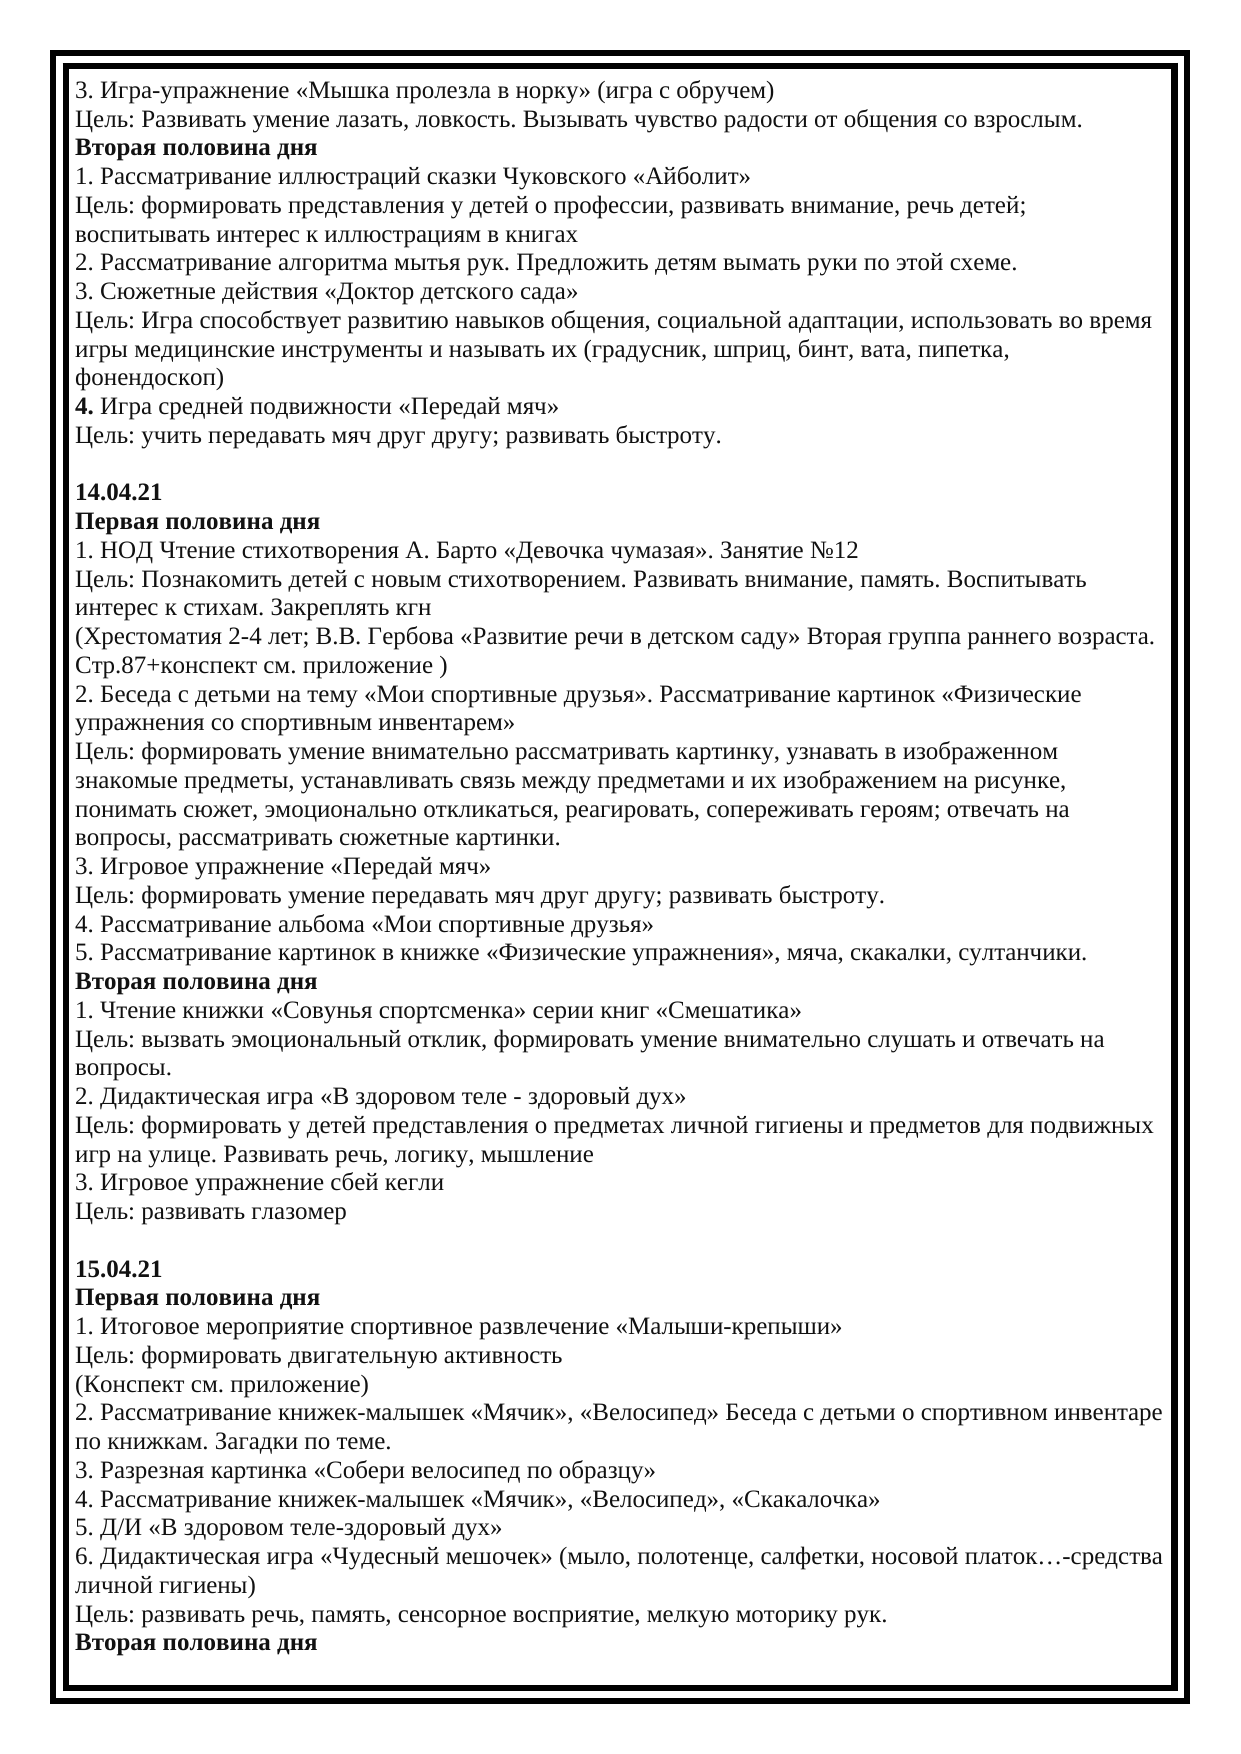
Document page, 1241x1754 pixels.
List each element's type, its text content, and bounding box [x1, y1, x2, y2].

text Цель: формировать умение внимательно рассматривать картинку, узнавать в изображенном знакомые предметы, устанавливать связь между предметами и их изображением на рисунке, понимать сюжет, эмоционально откликаться, реагировать, сопереживать героям; отвечать на вопросы, рассматривать сюжетные картинки. [75, 736, 1165, 851]
text 3. Игра-упражнение «Мышка пролезла в норку» (игра с обручем) [75, 75, 1165, 104]
text Цель: учить передавать мяч друг другу; развивать быстроту. [75, 420, 1165, 449]
text 2. Рассматривание алгоритма мытья рук. Предложить детям вымать руки по этой схеме. [75, 247, 1165, 276]
text Цель: формировать представления у детей о профессии, развивать внимание, речь детей; воспитывать интерес к иллюстрациям в книгах [75, 190, 1165, 247]
text Цель: формировать у детей представления о предметах личной гигиены и предметов для подвижных игр на улице. Развивать речь, логику, мышление [75, 1110, 1165, 1167]
text 15.04.21 [75, 1254, 1165, 1282]
text 3. Сюжетные действия «Доктор детского сада» [75, 276, 1165, 305]
text Цель: Игра способствует развитию навыков общения, социальной адаптации, использовать во время игры медицинские инструменты и называть их (градусник, шприц, бинт, вата, пипетка, фонендоскоп) [75, 305, 1165, 391]
text 4. Рассматривание книжек-малышек «Мячик», «Велосипед», «Скакалочка» [75, 1484, 1165, 1512]
text 3. Разрезная картинка «Собери велосипед по образцу» [75, 1455, 1165, 1484]
text 5. Рассматривание картинок в книжке «Физические упражнения», мяча, скакалки, султанчики. [75, 937, 1165, 966]
text 6. Дидактическая игра «Чудесный мешочек» (мыло, полотенце, салфетки, носовой платок…-средства личной гигиены) [75, 1541, 1165, 1599]
text 14.04.21 [75, 477, 1165, 506]
text Вторая половина дня [75, 966, 1165, 995]
text Первая половина дня [75, 506, 1165, 535]
text Цель: Развивать умение лазать, ловкость. Вызывать чувство радости от общения со взрослым. [75, 104, 1165, 132]
text 3. Игровое упражнение сбей кегли [75, 1167, 1165, 1196]
text 4. Рассматривание альбома «Мои спортивные друзья» [75, 909, 1165, 937]
text (Конспект см. приложение) [75, 1369, 1165, 1397]
text 3. Игровое упражнение «Передай мяч» [75, 851, 1165, 880]
text Цель: развивать речь, память, сенсорное восприятие, мелкую моторику рук. [75, 1599, 1165, 1627]
text 2. Рассматривание книжек-малышек «Мячик», «Велосипед» Беседа с детьми о спортивном инвентаре по книжкам. Загадки по теме. [75, 1397, 1165, 1455]
text 2. Беседа с детьми на тему «Мои спортивные друзья». Рассматривание картинок «Физические упражнения со спортивным инвентарем» [75, 679, 1165, 736]
text Цель: формировать двигательную активность [75, 1340, 1165, 1369]
text 2. Дидактическая игра «В здоровом теле - здоровый дух» [75, 1081, 1165, 1110]
text Первая половина дня [75, 1282, 1165, 1311]
text Вторая половина дня [75, 1627, 1165, 1656]
text Цель: Познакомить детей с новым стихотворением. Развивать внимание, память. Воспитывать интерес к стихам. Закреплять кгн [75, 564, 1165, 621]
text Вторая половина дня [75, 132, 1165, 161]
text 1. НОД Чтение стихотворения А. Барто «Девочка чумазая». Занятие №12 [75, 535, 1165, 564]
text 1. Итоговое мероприятие спортивное развлечение «Малыши-крепыши» [75, 1311, 1165, 1340]
text Цель: формировать умение передавать мяч друг другу; развивать быстроту. [75, 880, 1165, 909]
text 1. Чтение книжки «Совунья спортсменка» серии книг «Смешатика» [75, 995, 1165, 1024]
text 5. Д/И «В здоровом теле-здоровый дух» [75, 1512, 1165, 1541]
text 1. Рассматривание иллюстраций сказки Чуковского «Айболит» [75, 161, 1165, 190]
text 4. Игра средней подвижности «Передай мяч» [75, 391, 1165, 420]
text Цель: вызвать эмоциональный отклик, формировать умение внимательно слушать и отвечать на вопросы. [75, 1024, 1165, 1081]
text Цель: развивать глазомер [75, 1196, 1165, 1225]
text (Хрестоматия 2-4 лет; В.В. Гербова «Развитие речи в детском саду» Вторая группа раннего возраста. Стр.87+конспект см. приложение ) [75, 621, 1165, 679]
